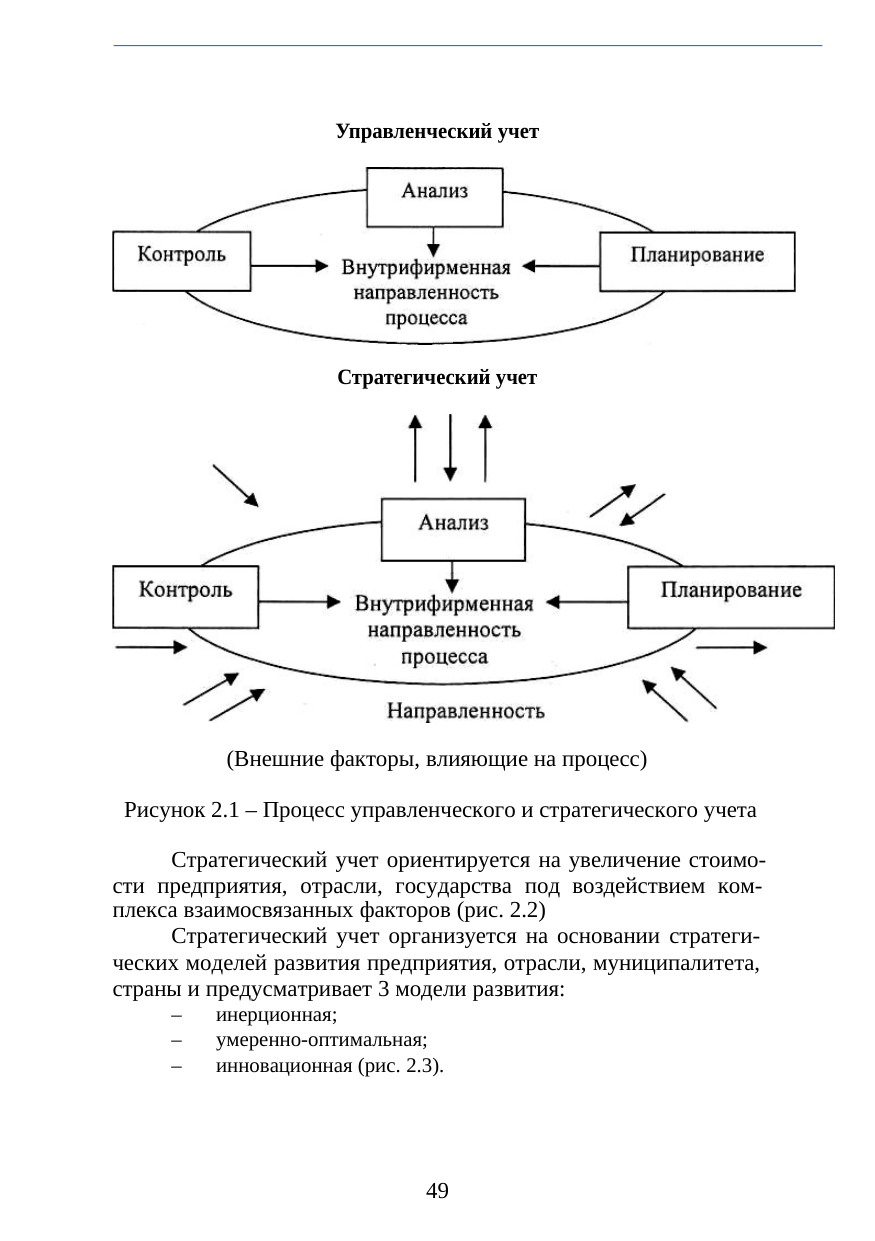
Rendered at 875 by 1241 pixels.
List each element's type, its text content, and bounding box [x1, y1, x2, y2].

picture [112, 414, 835, 723]
picture [112, 167, 796, 345]
list умеренно-оптимальная; [171, 1027, 845, 1052]
text плекса взаимосвязанных факторов (рис. 2.2) [112, 897, 845, 922]
text (Внешние факторы, влияющие на процесс) [117, 745, 757, 771]
text Стратегический учет организуется на основании стратеги- ческих моделей развития предприятия, отрасли, муниципалитета, страны и предусматривает 3 модели развития: [112, 922, 761, 1001]
list инерционная; [171, 1001, 845, 1027]
text сти предприятия, отрасли, государства под воздействием ком- [112, 878, 845, 897]
text Рисунок 2.1 – Процесс управленческого и стратегического учета Стратегический учет ориентируется на увеличение стоимо- [124, 777, 845, 878]
text Управленческий учет [118, 118, 757, 143]
list инновационная (рис. 2.3). [171, 1052, 845, 1077]
text Стратегический учет [117, 345, 757, 389]
